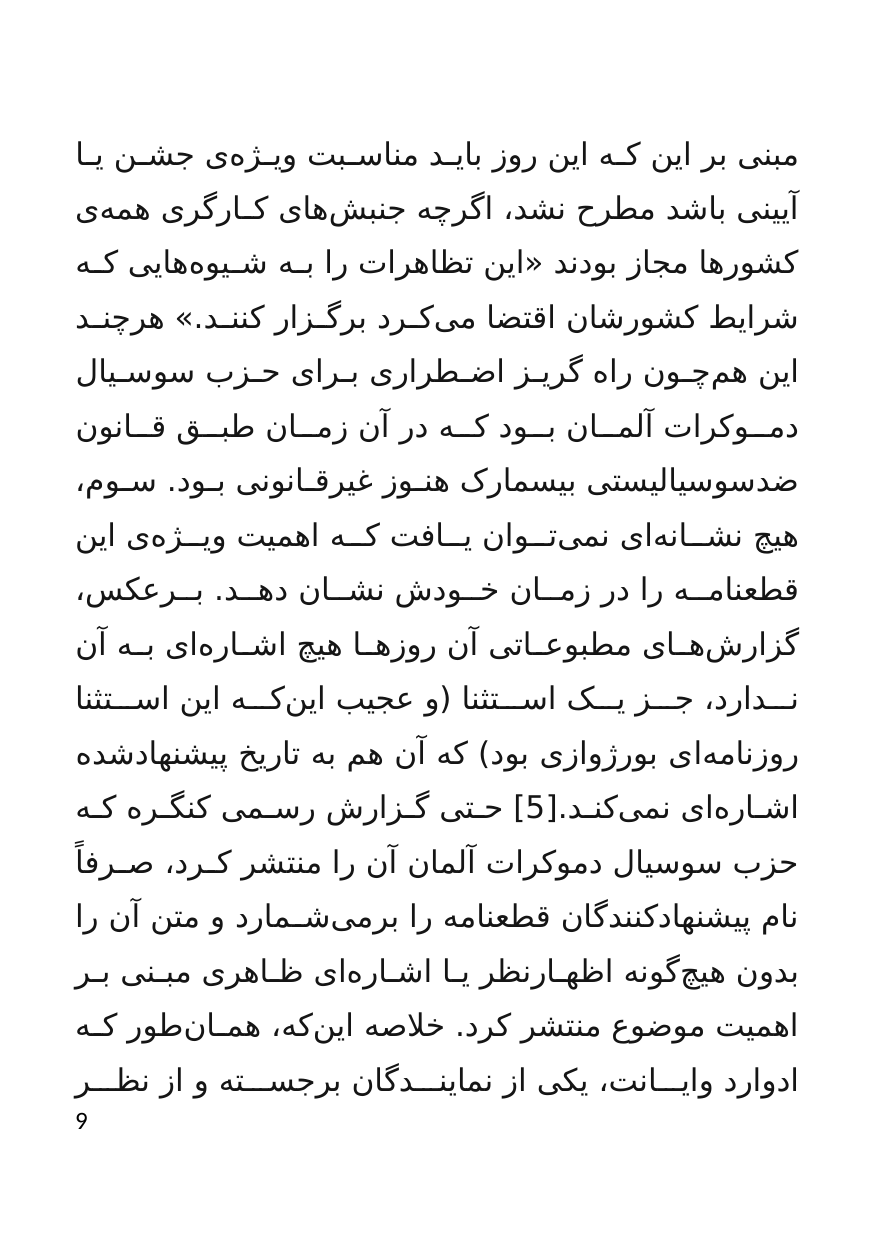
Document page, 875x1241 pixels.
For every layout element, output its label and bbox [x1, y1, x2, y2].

text [75, 136, 799, 1098]
